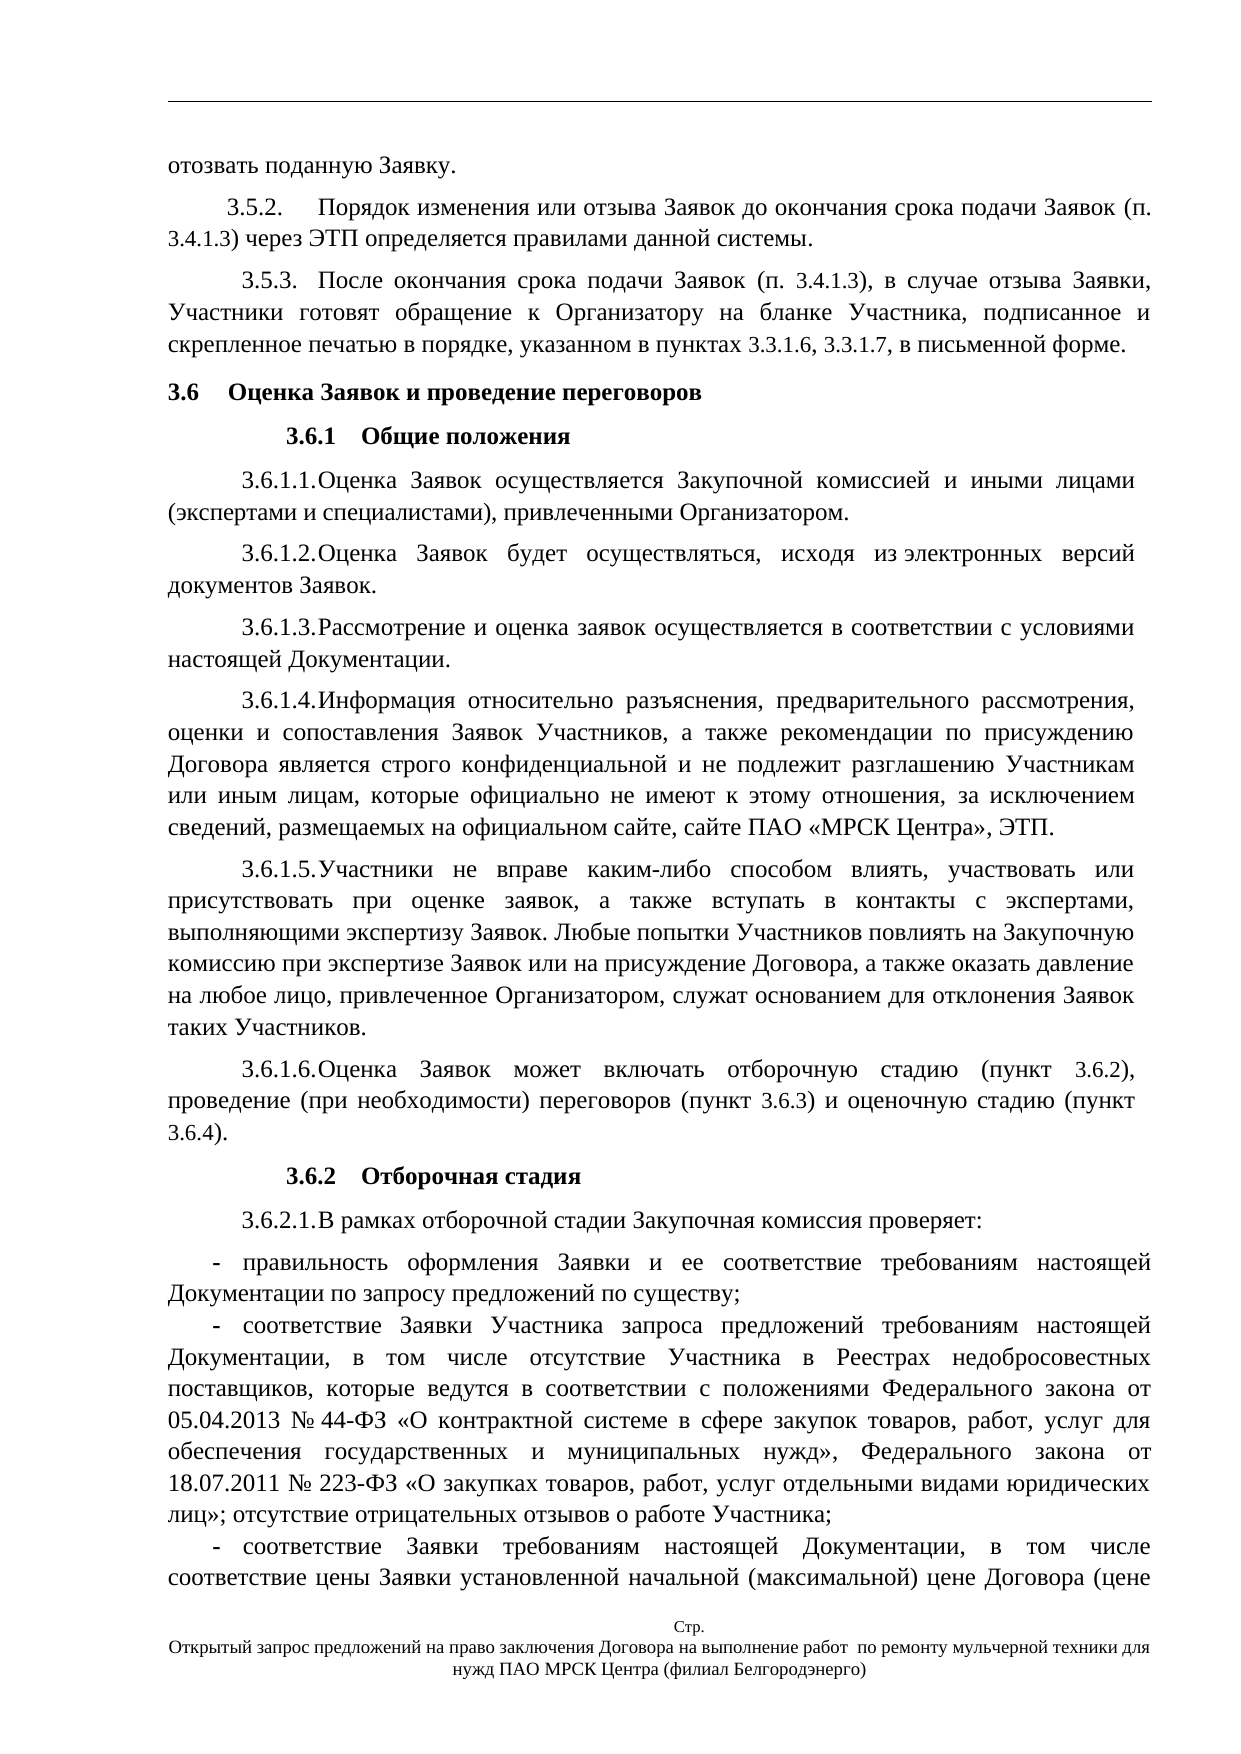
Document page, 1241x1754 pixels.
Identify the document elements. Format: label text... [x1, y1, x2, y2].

list Оценка Заявок осуществляется Закупочной комиссией и иными лицами (экспертами и специалистами), привлеченными Организатором. [168, 465, 1135, 525]
list Оценка Заявок может включать отборочную стадию (пункт 3.6.2), проведение (при необходимости) переговоров (пункт 3.6.3) и оценочную стадию (пункт 3.6.4). [168, 1054, 1135, 1146]
list Информация относительно разъяснения, предварительного рассмотрения, оценки и сопоставления Заявок Участников, а также рекомендации по присуждению Договора является строго конфиденциальной и не подлежит разглашению Участникам или иным лицам, которые официально не имеют к этому отношения, за исключением сведений, размещаемых на официальном сайте, сайте ПАО «МРСК Центра», ЭТП. [168, 686, 1135, 841]
list В рамках отборочной стадии Закупочная комиссия проверяет: [168, 1205, 1135, 1234]
subtitle Оценка Заявок и проведение переговоров [168, 377, 1152, 406]
list правильность оформления Заявки и ее соответствие требованиям настоящей Документации по запросу предложений по существу; [168, 1247, 1152, 1307]
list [168, 1531, 1152, 1591]
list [168, 150, 1152, 179]
subtitle Отборочная стадия [286, 1161, 1152, 1189]
list Участники не вправе каким-либо способом влиять, участвовать или присутствовать при оценке заявок, а также вступать в контакты с экспертами, выполняющими экспертизу Заявок. Любые попытки Участников повлиять на Закупочную комиссию при экспертизе Заявок или на присуждение Договора, а также оказать давление на любое лицо, привлеченное Организатором, служат основанием для отклонения Заявок таких Участников. [168, 854, 1135, 1040]
list соответствие Заявки Участника запроса предложений требованиям настоящей Документации, в том числе отсутствие Участника в Реестрах недобросовестных поставщиков, которые ведутся в соответствии с положениями Федерального закона от 05.04.2013 № 44-ФЗ «О контрактной системе в сфере закупок товаров, работ, услуг для обеспечения государственных и муниципальных нужд», Федерального закона от 18.07.2011 № 223-ФЗ «О закупках товаров, работ, услуг отдельными видами юридических лиц»; отсутствие отрицательных отзывов о работе Участника; [168, 1310, 1152, 1528]
list Порядок изменения или отзыва Заявок до окончания срока подачи Заявок (п. 3.4.1.3) через ЭТП определяется правилами данной системы. [168, 192, 1152, 252]
list Оценка Заявок будет осуществляться, исходя из электронных версий документов Заявок. [168, 538, 1135, 599]
list После окончания срока подачи Заявок (п. 3.4.1.3), в случае отзыва Заявки, Участники готовят обращение к Организатору на бланке Участника, подписанное и скрепленное печатью в порядке, указанном в пунктах 3.3.1.6, 3.3.1.7, в письменной форме. [168, 266, 1152, 357]
list Рассмотрение и оценка заявок осуществляется в соответствии с условиями настоящей Документации. [168, 612, 1135, 672]
subtitle Общие положения [286, 421, 1152, 450]
